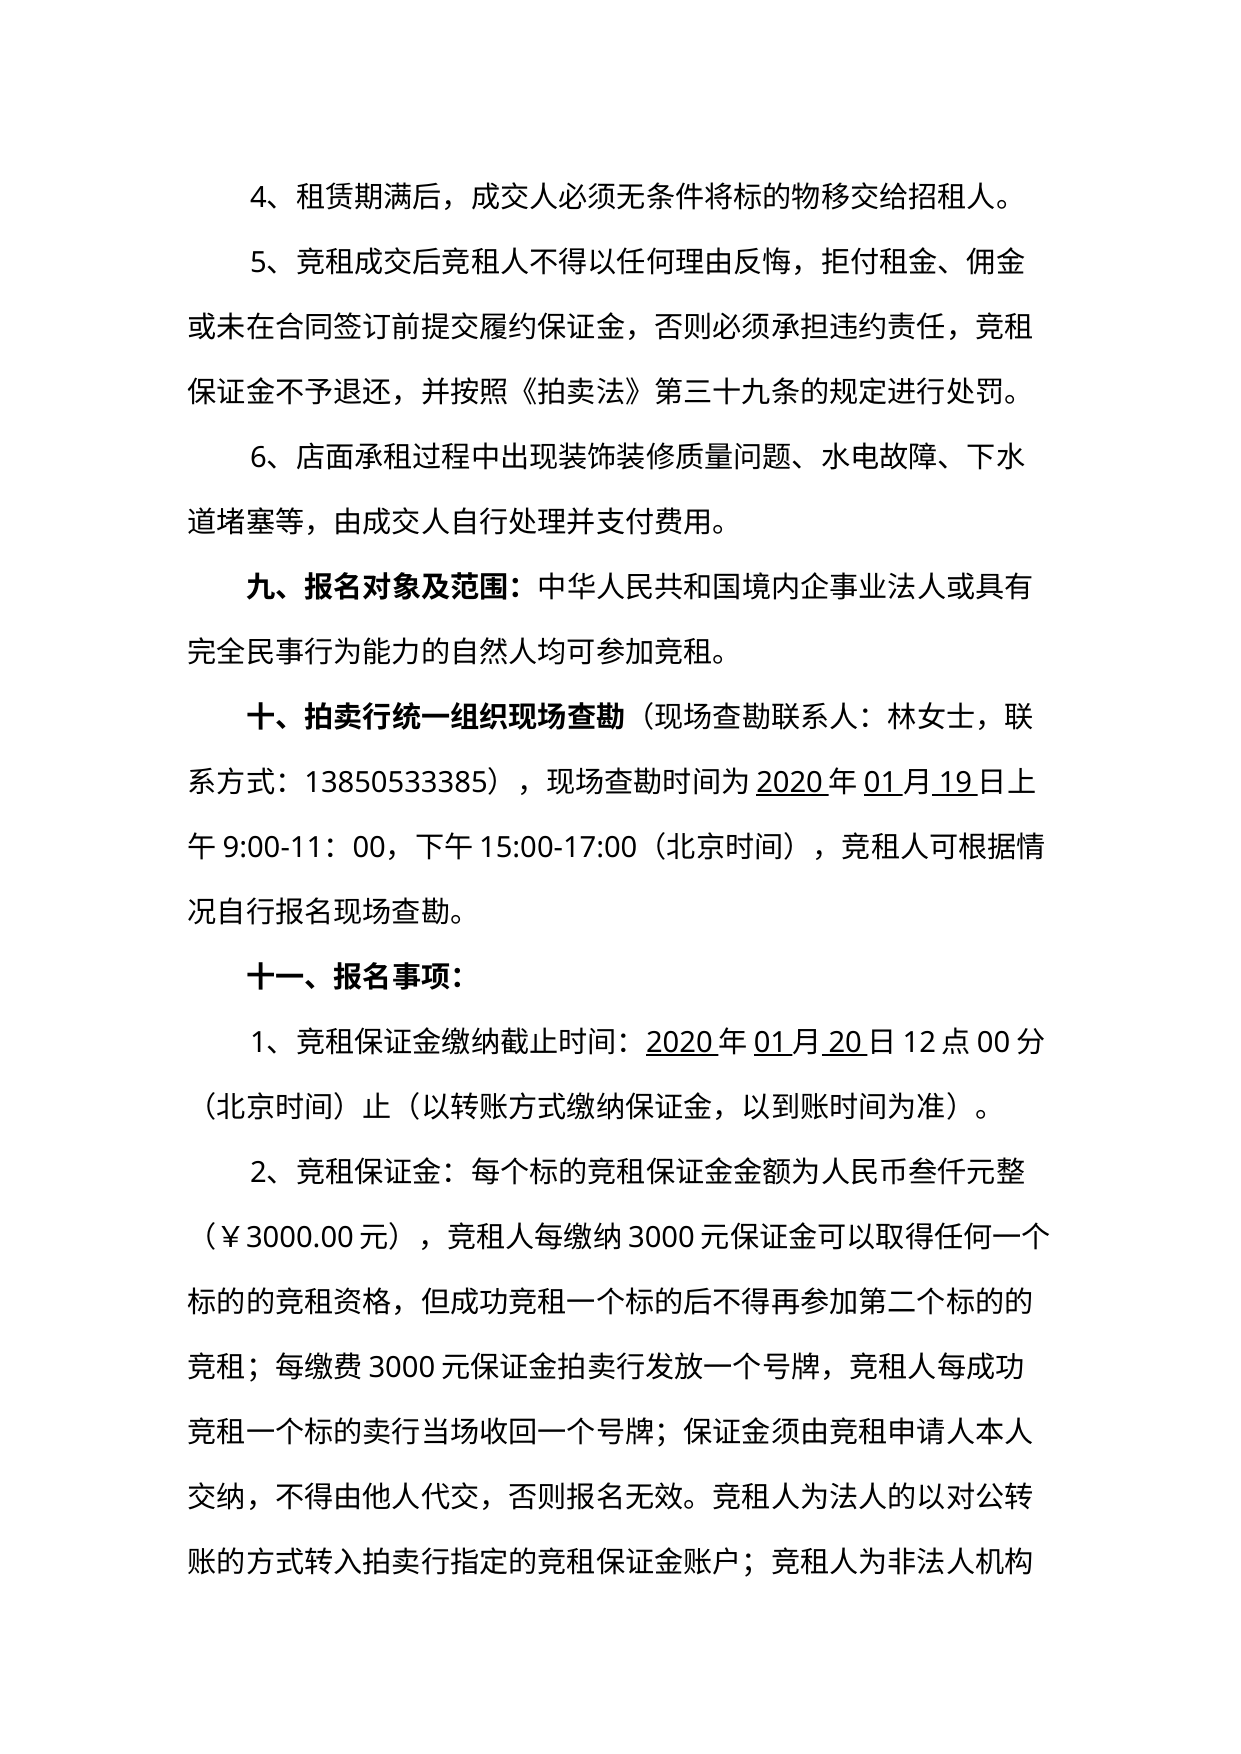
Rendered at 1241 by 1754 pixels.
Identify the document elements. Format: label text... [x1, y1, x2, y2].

text 十、拍卖行统一组织现场查勘（现场查勘联系人：林女士，联系方式：13850533385），现场查勘时间为2020年01月 19日上午9:00-11：00，下午15:00-17:00（北京时间），竞租人可根据情况自行报名现场查勘。 [187, 682, 1053, 942]
text 九、报名对象及范围：中华人民共和国境内企事业法人或具有完全民事行为能力的自然人均可参加竞租。 [187, 552, 1053, 682]
text 6、店面承租过程中出现装饰装修质量问题、水电故障、下水道堵塞等，由成交人自行处理并支付费用。 [187, 422, 1053, 552]
text 4、租赁期满后，成交人必须无条件将标的物移交给招租人。 [187, 162, 1053, 227]
text 十一、报名事项： [187, 942, 1053, 1007]
text 5、竞租成交后竞租人不得以任何理由反悔，拒付租金、佣金或未在合同签订前提交履约保证金，否则必须承担违约责任，竞租保证金不予退还，并按照《拍卖法》第三十九条的规定进行处罚。 [187, 227, 1053, 422]
text 1、竞租保证金缴纳截止时间：2020年01月 20日12点00分（北京时间）止（以转账方式缴纳保证金，以到账时间为准）。 [187, 1007, 1053, 1137]
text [187, 1137, 1053, 1592]
